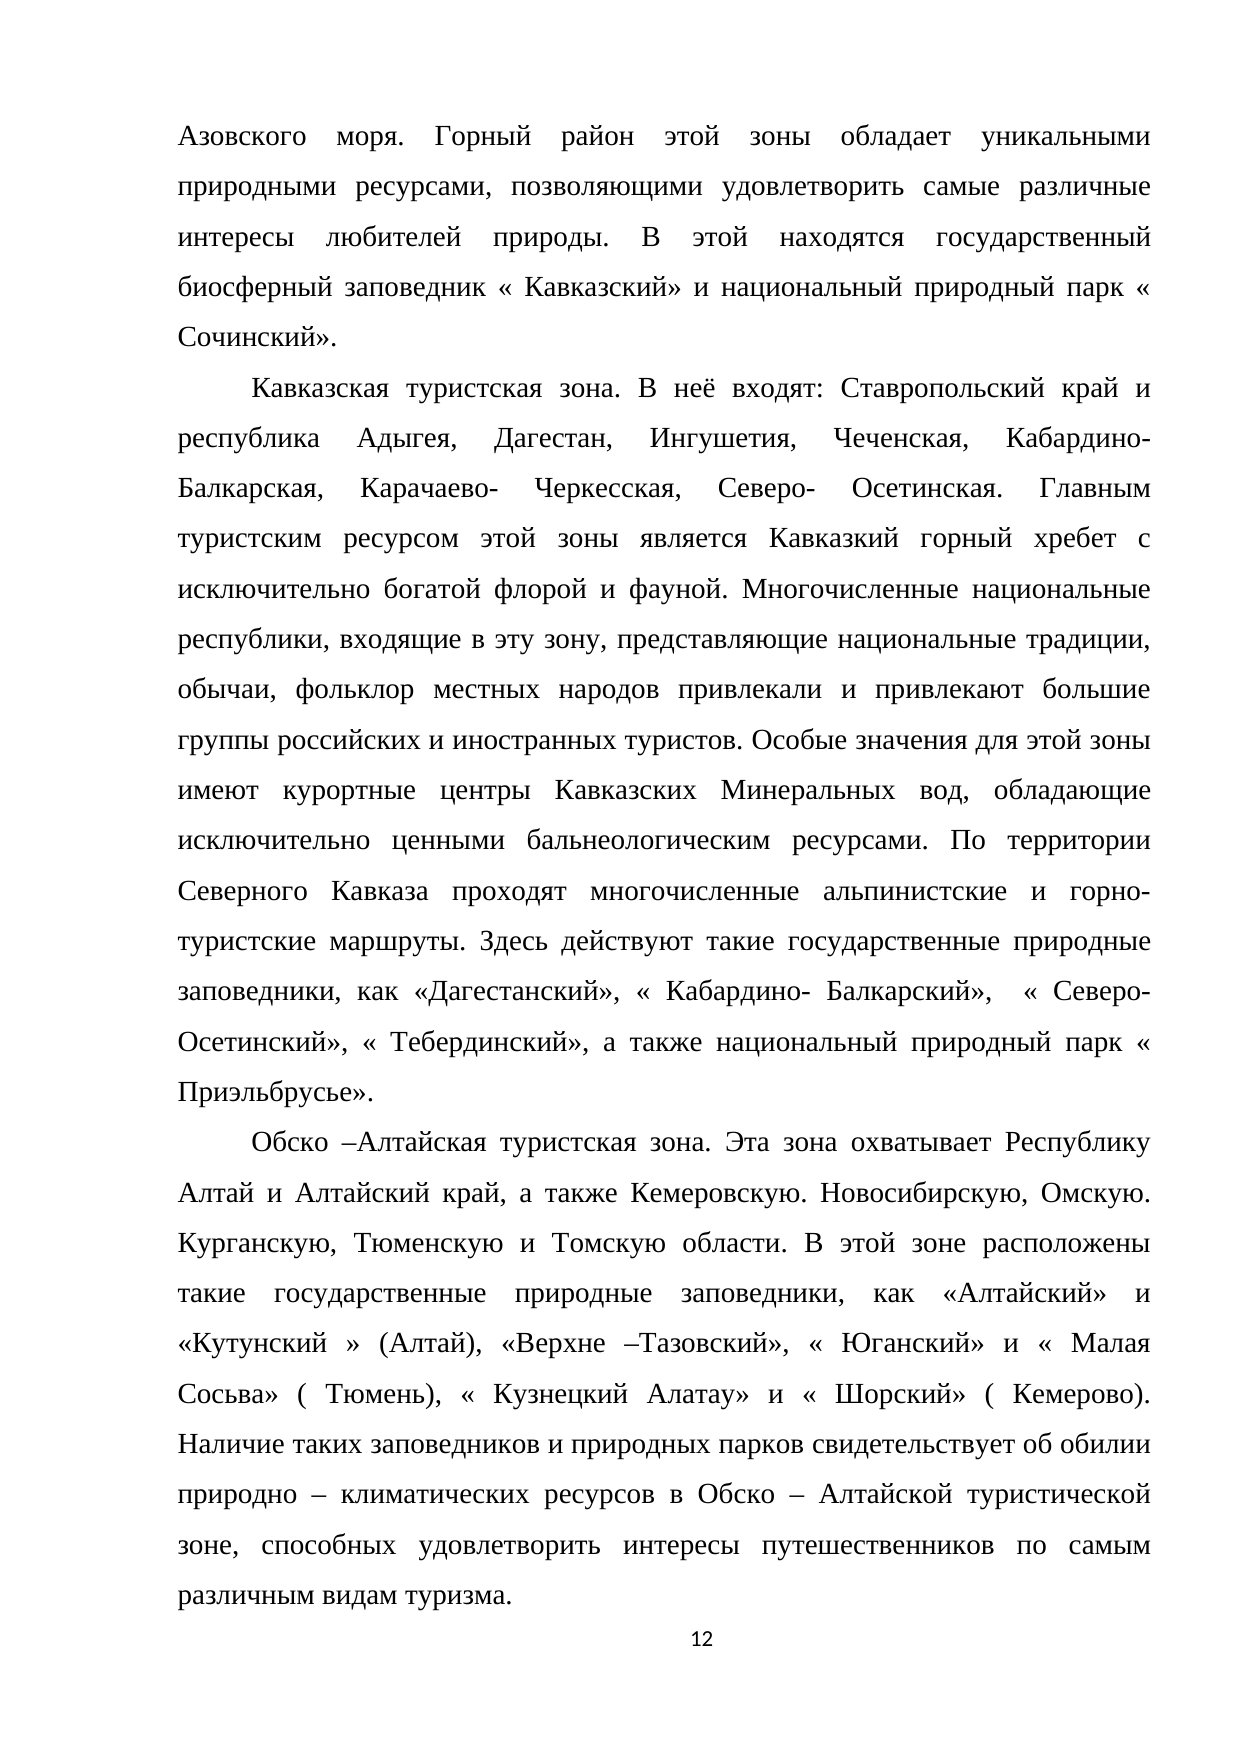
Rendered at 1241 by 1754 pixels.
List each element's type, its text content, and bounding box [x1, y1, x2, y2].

text Обско –Алтайская туристская зона. Эта зона охватывает Республику Алтай и Алтайский край, а также Кемеровскую. Новосибирскую, Омскую. Курганскую, Тюменскую и Томскую области. В этой зоне расположены такие государственные природные заповедники, как «Алтайский» и «Кутунский » (Алтай), «Верхне –Тазовский», « Юганский» и « Малая Сосьва» ( Тюмень), « Кузнецкий Алатау» и « Шорский» ( Кемерово). Наличие таких заповедников и природных парков свидетельствует об обилии природно – климатических ресурсов в Обско – Алтайской туристической зоне, способных удовлетворить интересы путешественников по самым различным видам туризма. [177, 1124, 1152, 1611]
text Кавказская туристская зона. В неё входят: Ставропольский край и республика Адыгея, Дагестан, Ингушетия, Чеченская, Кабардино- Балкарская, Карачаево- Черкесская, Северо- Осетинская. Главным туристским ресурсом этой зоны является Кавказкий горный хребет с исключительно богатой флорой и фауной. Многочисленные национальные республики, входящие в эту зону, представляющие национальные традиции, обычаи, фольклор местных народов привлекали и привлекают большие группы российских и иностранных туристов. Особые значения для этой зоны имеют курортные центры Кавказских Минеральных вод, обладающие исключительно ценными бальнеологическим ресурсами. По территории Северного Кавказа проходят многочисленные альпинистские и горно- туристские маршруты. Здесь действуют такие государственные природные заповедники, как «Дагестанский», « Кабардино- Балкарский», « Северо- Осетинский», « Тебердинский», а также национальный природный парк « Приэльбрусье». [177, 370, 1152, 1108]
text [177, 118, 1152, 353]
